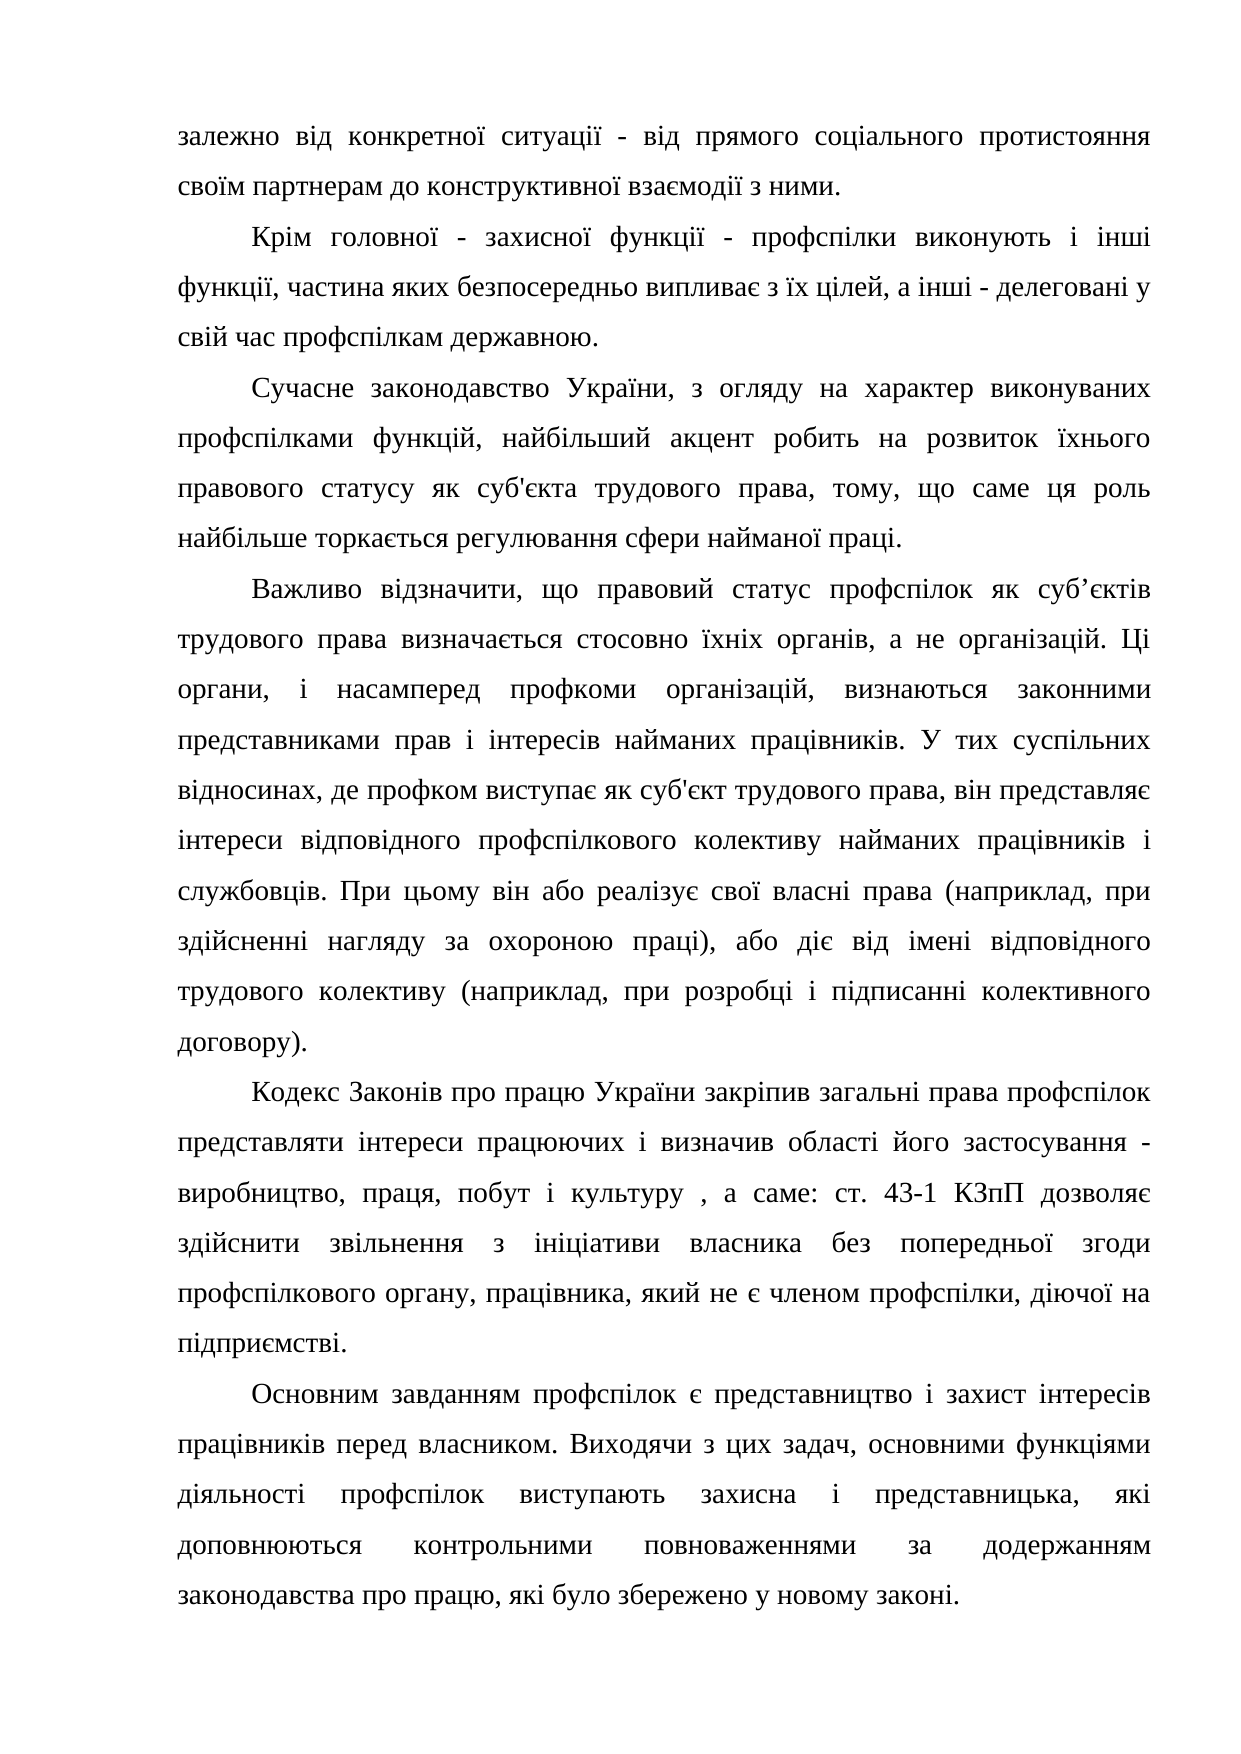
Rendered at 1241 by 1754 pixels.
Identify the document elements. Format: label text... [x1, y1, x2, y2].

text Важливо відзначити, що правовий статус профспілок як суб’єктів трудового права визначається стосовно їхніх органів, а не організацій. Ці органи, і насамперед профкоми організацій, визнаються законними представниками прав і інтересів найманих працівників. У тих суспільних відносинах, де профком виступає як суб'єкт трудового права, він представляє інтереси відповідного профспілкового колективу найманих працівників і службовців. При цьому він або реалізує свої власні права (наприклад, при здійсненні нагляду за охороною праці), або діє від імені відповідного трудового колективу (наприклад, при розробці і підписанні колективного договору). [177, 571, 1152, 1057]
text Крім головної - захисної функції - профспілки виконують і інші функції, частина яких безпосередньо випливає з їх цілей, а інші - делеговані у свій час профспілкам державною. [177, 219, 1152, 353]
text Кодекс Законів про працю України закріпив загальні права профспілок представляти інтереси працюючих і визначив області його застосування - виробництво, праця, побут і культуру , а саме: ст. 43-1 КЗпП дозволяє здійснити звільнення з ініціативи власника без попередньої згоди профспілкового органу, працівника, який не є членом профспілки, діючої на підприємстві. [177, 1074, 1152, 1359]
text Основним завданням профспілок є представництво і захист інтересів працівників перед власником. Виходячи з цих задач, основними функціями діяльності профспілок виступають захисна і представницька, які доповнюються контрольними повноваженнями за додержанням законодавства про працю, які було збережено у новому законі. [177, 1376, 1152, 1611]
text Сучасне законодавство України, з огляду на характер виконуваних профспілками функцій, найбільший акцент робить на розвиток їхнього правового статусу як суб'єкта трудового права, тому, що саме ця роль найбільше торкається регулювання сфери найманої праці. [177, 370, 1152, 554]
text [177, 118, 1152, 202]
